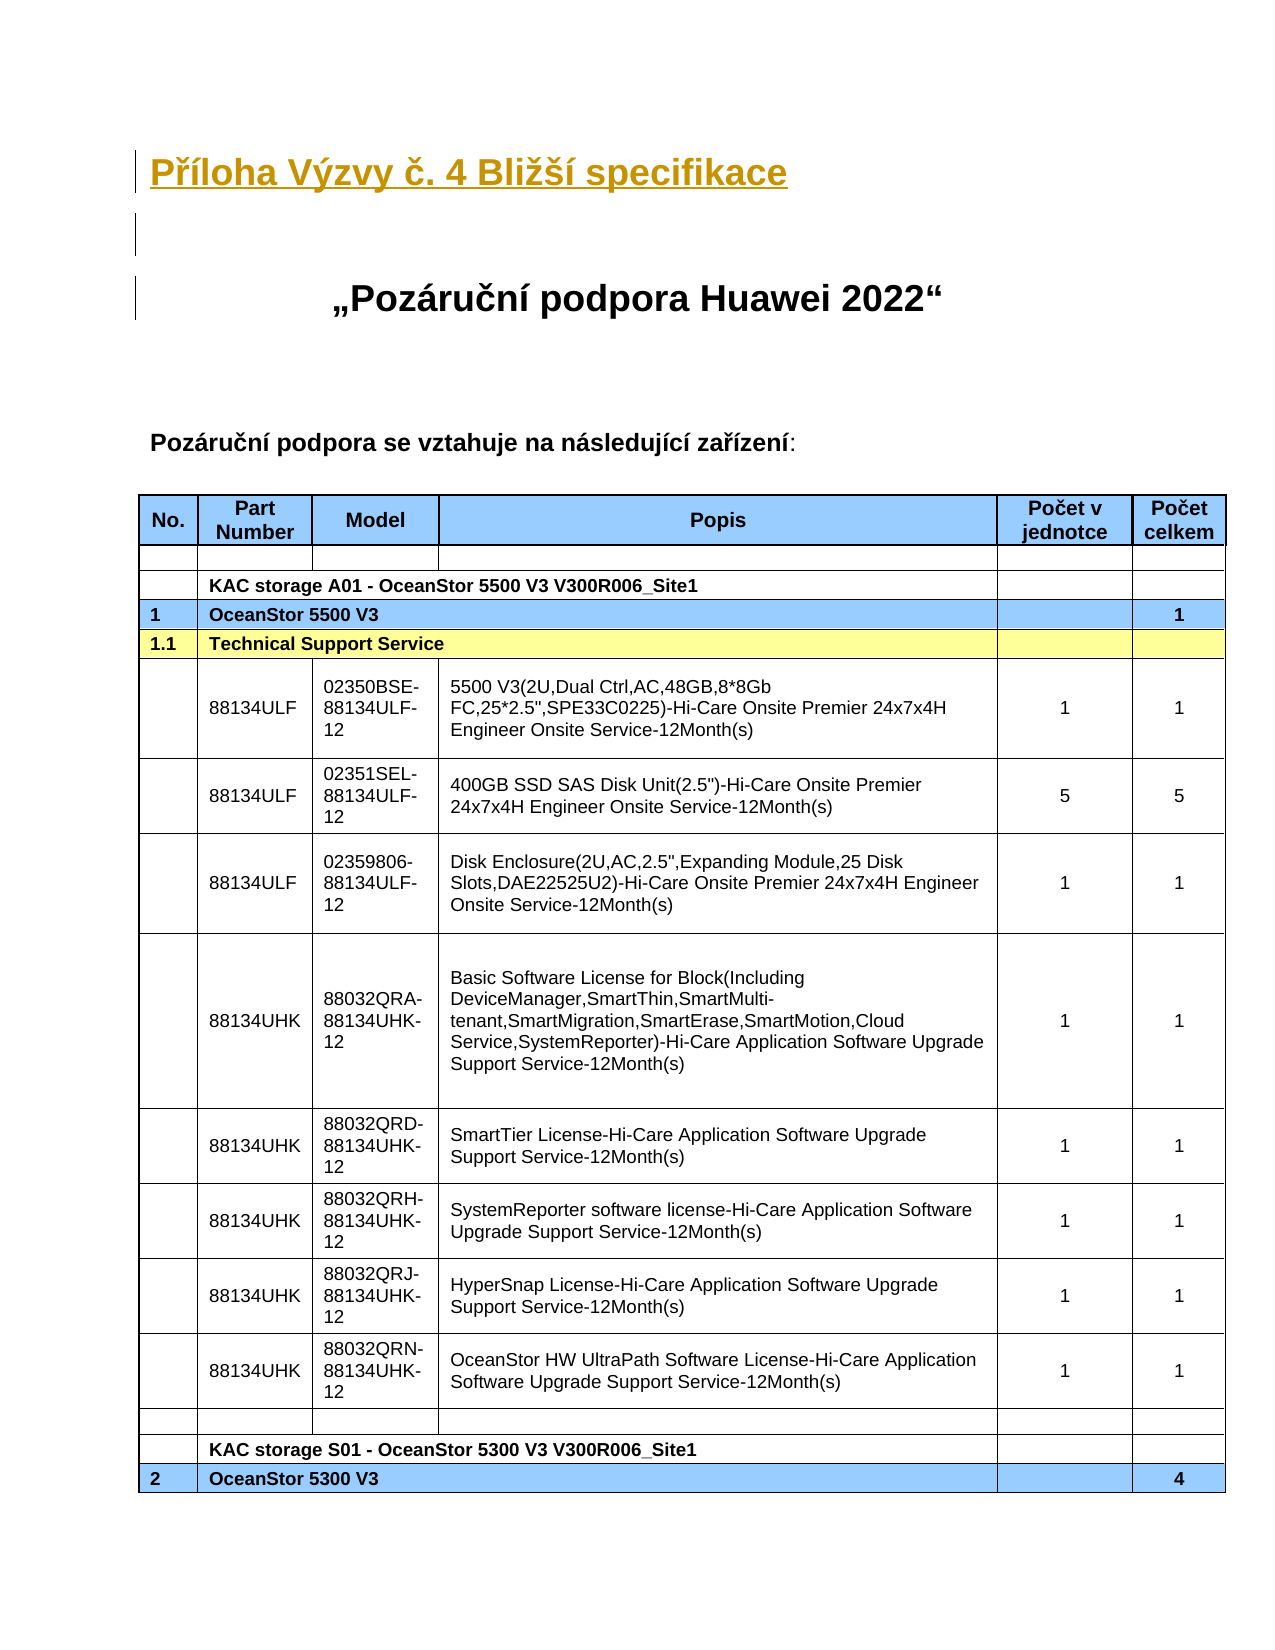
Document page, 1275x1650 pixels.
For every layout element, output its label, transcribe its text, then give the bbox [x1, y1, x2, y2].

table_cell [140, 546, 197, 570]
table_cell 1 [140, 600, 197, 628]
table_cell [1133, 570, 1225, 599]
table_cell [1133, 1408, 1225, 1434]
table_cell Disk Enclosure(2U,AC,2.5",Expanding Module,25 Disk Slots,DAE22525U2)-Hi-Care Onsite Premier 24x7x4H Engineer Onsite Service-12Month(s) [439, 834, 997, 932]
table_cell 1 [998, 1184, 1132, 1257]
table_cell 1 [1133, 833, 1225, 932]
table_cell 5 [998, 759, 1132, 832]
table_cell [998, 1435, 1132, 1463]
table_cell Basic Software License for Block(Including DeviceManager,SmartThin,SmartMulti-tenant,SmartMigration,SmartErase,SmartMotion,Cloud Service,SystemReporter)-Hi-Care Application Software Upgrade Support Service-12Month(s) [439, 934, 997, 1107]
table_header Part Number [199, 496, 311, 544]
table_cell KAC storage A01 - OceanStor 5500 V3 V300R006_Site1 [198, 571, 997, 599]
table_cell 1 [998, 659, 1132, 757]
table_cell 1 [1133, 599, 1225, 628]
table_cell 88134ULF [198, 834, 312, 932]
table_cell 88134ULF [198, 659, 312, 757]
table_cell 02359806-88134ULF-12 [313, 834, 438, 932]
table_header Počet v jednotce [998, 496, 1131, 544]
table_cell [313, 1409, 438, 1434]
table_cell 1 [1133, 1108, 1225, 1182]
table_cell 4 [1133, 1463, 1225, 1492]
table_cell [998, 630, 1132, 657]
table_cell [998, 546, 1132, 570]
table_header Počet celkem [1134, 496, 1225, 544]
table_cell 02350BSE-88134ULF-12 [313, 659, 438, 757]
table_header Model [313, 496, 438, 544]
table_cell 88134UHK [198, 1259, 312, 1332]
table_cell 1 [1133, 1333, 1225, 1407]
table_cell [998, 1409, 1132, 1434]
table_cell OceanStor HW UltraPath Software License-Hi-Care Application Software Upgrade Support Service-12Month(s) [439, 1334, 997, 1407]
table_cell [439, 1409, 997, 1434]
table_cell [140, 1334, 197, 1407]
table_cell [140, 1109, 197, 1182]
table_cell 1 [998, 1259, 1132, 1332]
table_cell 88032QRJ-88134UHK-12 [313, 1259, 438, 1332]
table_cell 88032QRH-88134UHK-12 [313, 1184, 438, 1257]
table_cell [140, 759, 197, 832]
table_cell [1133, 544, 1225, 570]
table_cell 88134ULF [198, 759, 312, 832]
table_cell 88134UHK [198, 1334, 312, 1407]
table_cell [140, 1435, 197, 1463]
table_cell 400GB SSD SAS Disk Unit(2.5")-Hi-Care Onsite Premier 24x7x4H Engineer Onsite Service-12Month(s) [439, 759, 997, 832]
table_cell 5500 V3(2U,Dual Ctrl,AC,48GB,8*8Gb FC,25*2.5",SPE33C0225)-Hi-Care Onsite Premier 24x7x4H Engineer Onsite Service-12Month(s) [439, 659, 997, 757]
table_cell 1.1 [140, 630, 197, 657]
table_cell 88134UHK [198, 934, 312, 1107]
table_cell 1 [998, 934, 1132, 1107]
table_cell 1 [998, 1109, 1132, 1182]
table_header No. [140, 496, 197, 544]
table_cell [140, 834, 197, 932]
table_cell [140, 659, 197, 757]
table_header Popis [440, 496, 996, 544]
table_cell 1 [1133, 658, 1225, 757]
table_cell [1133, 629, 1225, 657]
table_cell [198, 546, 312, 570]
table_cell [140, 1184, 197, 1257]
table_cell 1 [1133, 933, 1225, 1107]
table_cell 1 [1133, 1183, 1225, 1257]
table_cell OceanStor 5500 V3 [198, 600, 997, 628]
table_cell 88032QRA-88134UHK-12 [313, 934, 438, 1107]
table_cell [140, 1409, 197, 1434]
text Pozáruční podpora se vztahuje na následující zařízení: [150, 428, 1125, 456]
table_cell 88134UHK [198, 1109, 312, 1182]
table_cell [439, 546, 997, 570]
table_cell [140, 934, 197, 1107]
table_cell 1 [1133, 1258, 1225, 1332]
table_cell SmartTier License-Hi-Care Application Software Upgrade Support Service-12Month(s) [439, 1109, 997, 1182]
table_cell 1 [998, 1334, 1132, 1407]
table_cell 5 [1133, 758, 1225, 832]
table_cell [998, 600, 1132, 628]
table_cell HyperSnap License-Hi-Care Application Software Upgrade Support Service-12Month(s) [439, 1259, 997, 1332]
table_cell OceanStor 5300 V3 [198, 1464, 997, 1492]
table_cell KAC storage S01 - OceanStor 5300 V3 V300R006_Site1 [198, 1435, 997, 1463]
text „Pozáruční podpora Huawei 2022“ [150, 276, 1125, 319]
table_cell 88134UHK [198, 1184, 312, 1257]
table_cell Technical Support Service [198, 630, 997, 657]
table_cell [313, 546, 438, 570]
table_cell 2 [140, 1464, 197, 1492]
table_cell [198, 1409, 312, 1434]
table_cell 02351SEL-88134ULF-12 [313, 759, 438, 832]
table_cell [998, 1464, 1132, 1492]
table_cell [998, 571, 1132, 599]
table_cell 88032QRN-88134UHK-12 [313, 1334, 438, 1407]
table_cell 88032QRD-88134UHK-12 [313, 1109, 438, 1182]
table_cell SystemReporter software license-Hi-Care Application Software Upgrade Support Service-12Month(s) [439, 1184, 997, 1257]
table_cell 1 [998, 834, 1132, 932]
table_cell [140, 571, 197, 599]
table_cell [1133, 1434, 1225, 1463]
table_cell [140, 1259, 197, 1332]
